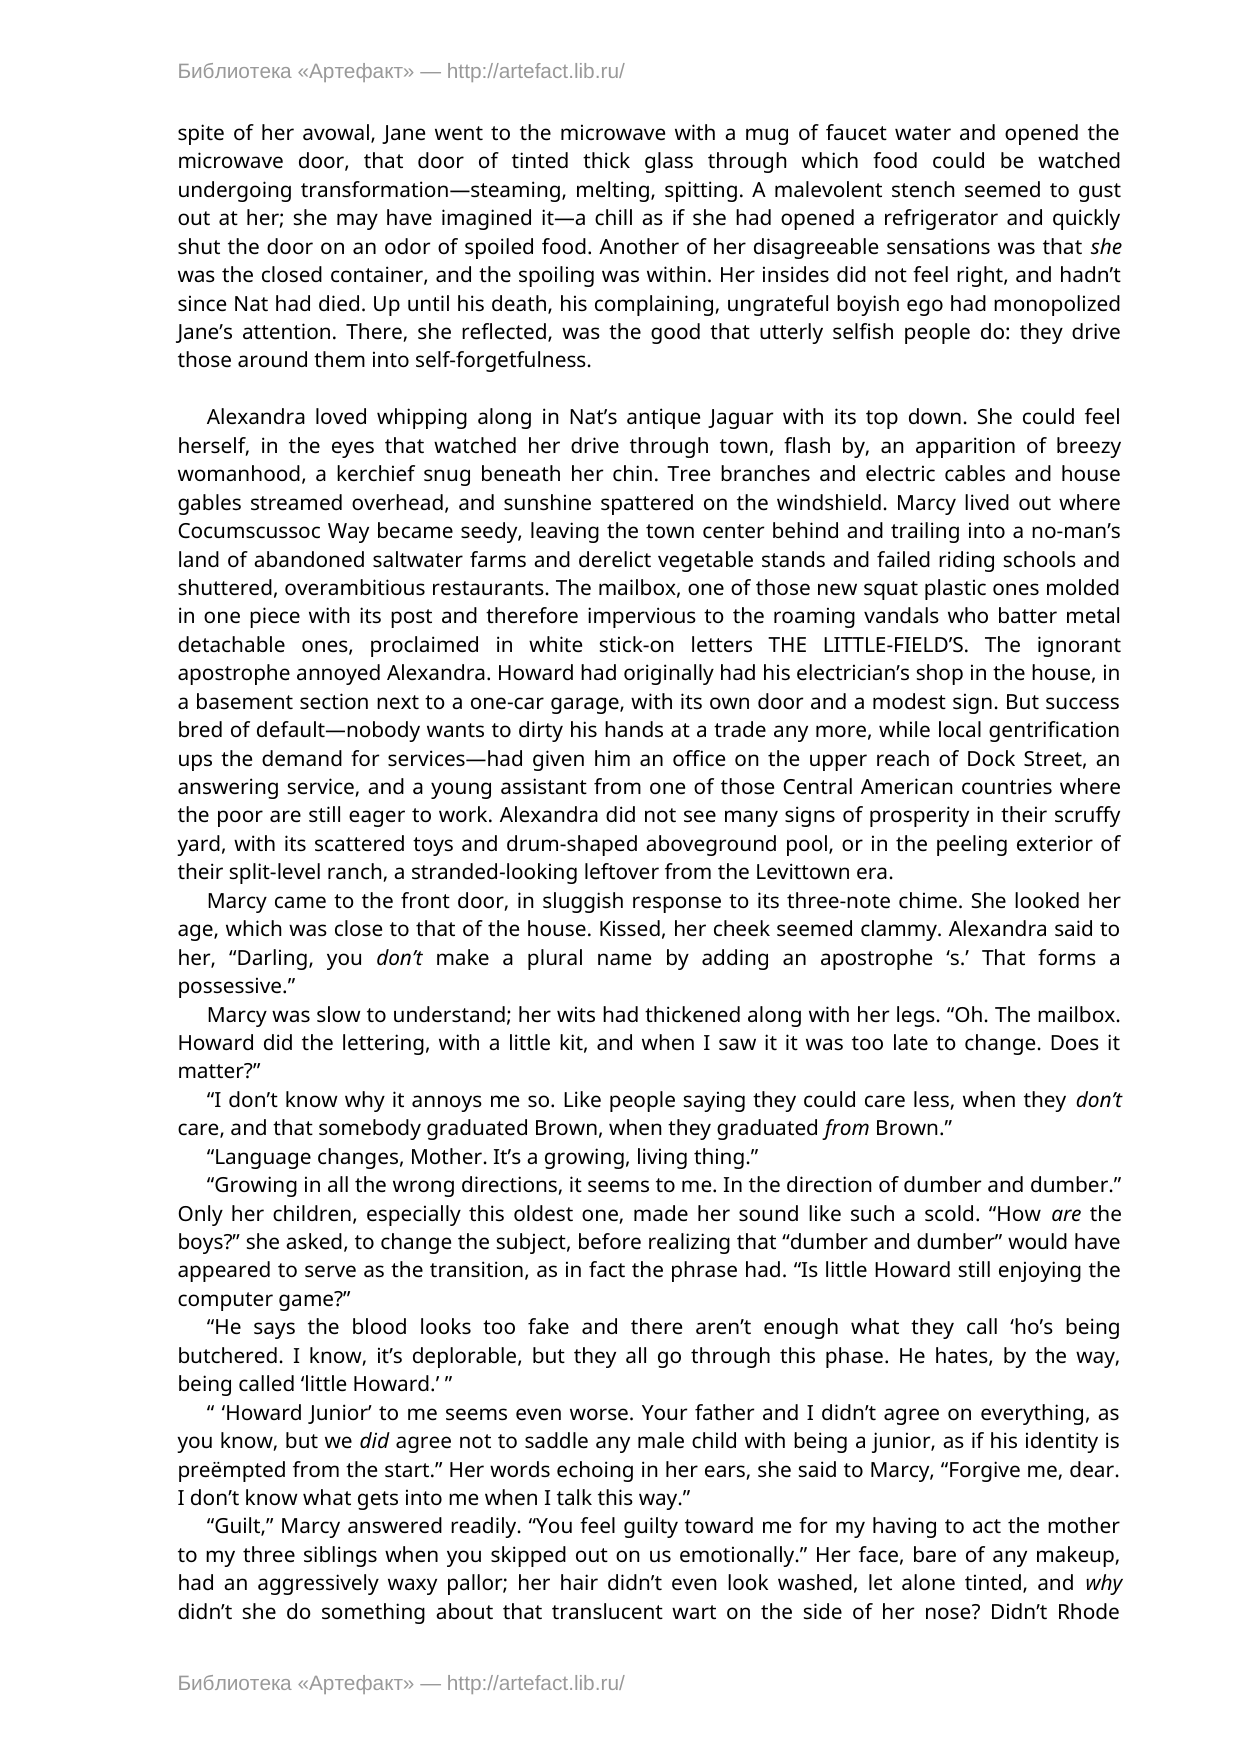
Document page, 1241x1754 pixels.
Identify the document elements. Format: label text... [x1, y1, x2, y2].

text Marcy was slow to understand; her wits had thickened along with her legs. “Oh. The mailbox. Howard did the lettering, with a little kit, and when I saw it it was too late to change. Does it matter?” [177, 1000, 1122, 1085]
text “I don’t know why it annoys me so. Like people saying they could care less, when they don’t care, and that somebody graduated Brown, when they graduated from Brown.” [177, 1085, 1122, 1142]
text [177, 118, 1122, 374]
text Marcy came to the front door, in sluggish response to its three-note chime. She looked her age, which was close to that of the house. Kissed, her cheek seemed clammy. Alexandra said to her, “Darling, you don’t make a plural name by adding an apostrophe ‘s.’ That forms a possessive.” [177, 886, 1122, 1000]
text “Language changes, Mother. It’s a growing, living thing.” [177, 1142, 1122, 1170]
text “He says the blood looks too fake and there aren’t enough what they call ‘ho’s being butchered. I know, it’s deplorable, but they all go through this phase. He hates, by the way, being called ‘little Howard.’ ” [177, 1312, 1122, 1398]
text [177, 1512, 1122, 1625]
text Alexandra loved whipping along in Nat’s antique Jaguar with its top down. She could feel herself, in the eyes that watched her drive through town, flash by, an apparition of breezy womanhood, a kerchief snug beneath her chin. Tree branches and electric cables and house gables streamed overhead, and sunshine spattered on the windshield. Marcy lived out where Cocumscussoc Way became seedy, leaving the town center behind and trailing into a no-man’s land of abandoned saltwater farms and derelict vegetable stands and failed riding schools and shuttered, overambitious restaurants. The mailbox, one of those new squat plastic ones molded in one piece with its post and therefore impervious to the roaming vandals who batter metal detachable ones, proclaimed in white stick-on letters THE LITTLE-FIELD’S. The ignorant apostrophe annoyed Alexandra. Howard had originally had his electrician’s shop in the house, in a basement section next to a one-car garage, with its own door and a modest sign. But success bred of default—nobody wants to dirty his hands at a trade any more, while local gentrification ups the demand for services—had given him an office on the upper reach of Dock Street, an answering service, and a young assistant from one of those Central American countries where the poor are still eager to work. Alexandra did not see many signs of prosperity in their scruffy yard, with its scattered toys and drum-shaped aboveground pool, or in the peeling exterior of their split-level ranch, a stranded-looking leftover from the Levittown era. [177, 402, 1122, 886]
text “ ‘Howard Junior’ to me seems even worse. Your father and I didn’t agree on everything, as you know, but we did agree not to saddle any male child with being a junior, as if his identity is preëmpted from the start.” Her words echoing in her ears, she said to Marcy, “Forgive me, dear. I don’t know what gets into me when I talk this way.” [177, 1398, 1122, 1512]
text “Growing in all the wrong directions, it seems to me. In the direction of dumber and dumber.” Only her children, especially this oldest one, made her sound like such a scold. “How are the boys?” she asked, to change the subject, before realizing that “dumber and dumber” would have appeared to serve as the transition, as in fact the phrase had. “Is little Howard still enjoying the computer game?” [177, 1170, 1122, 1312]
